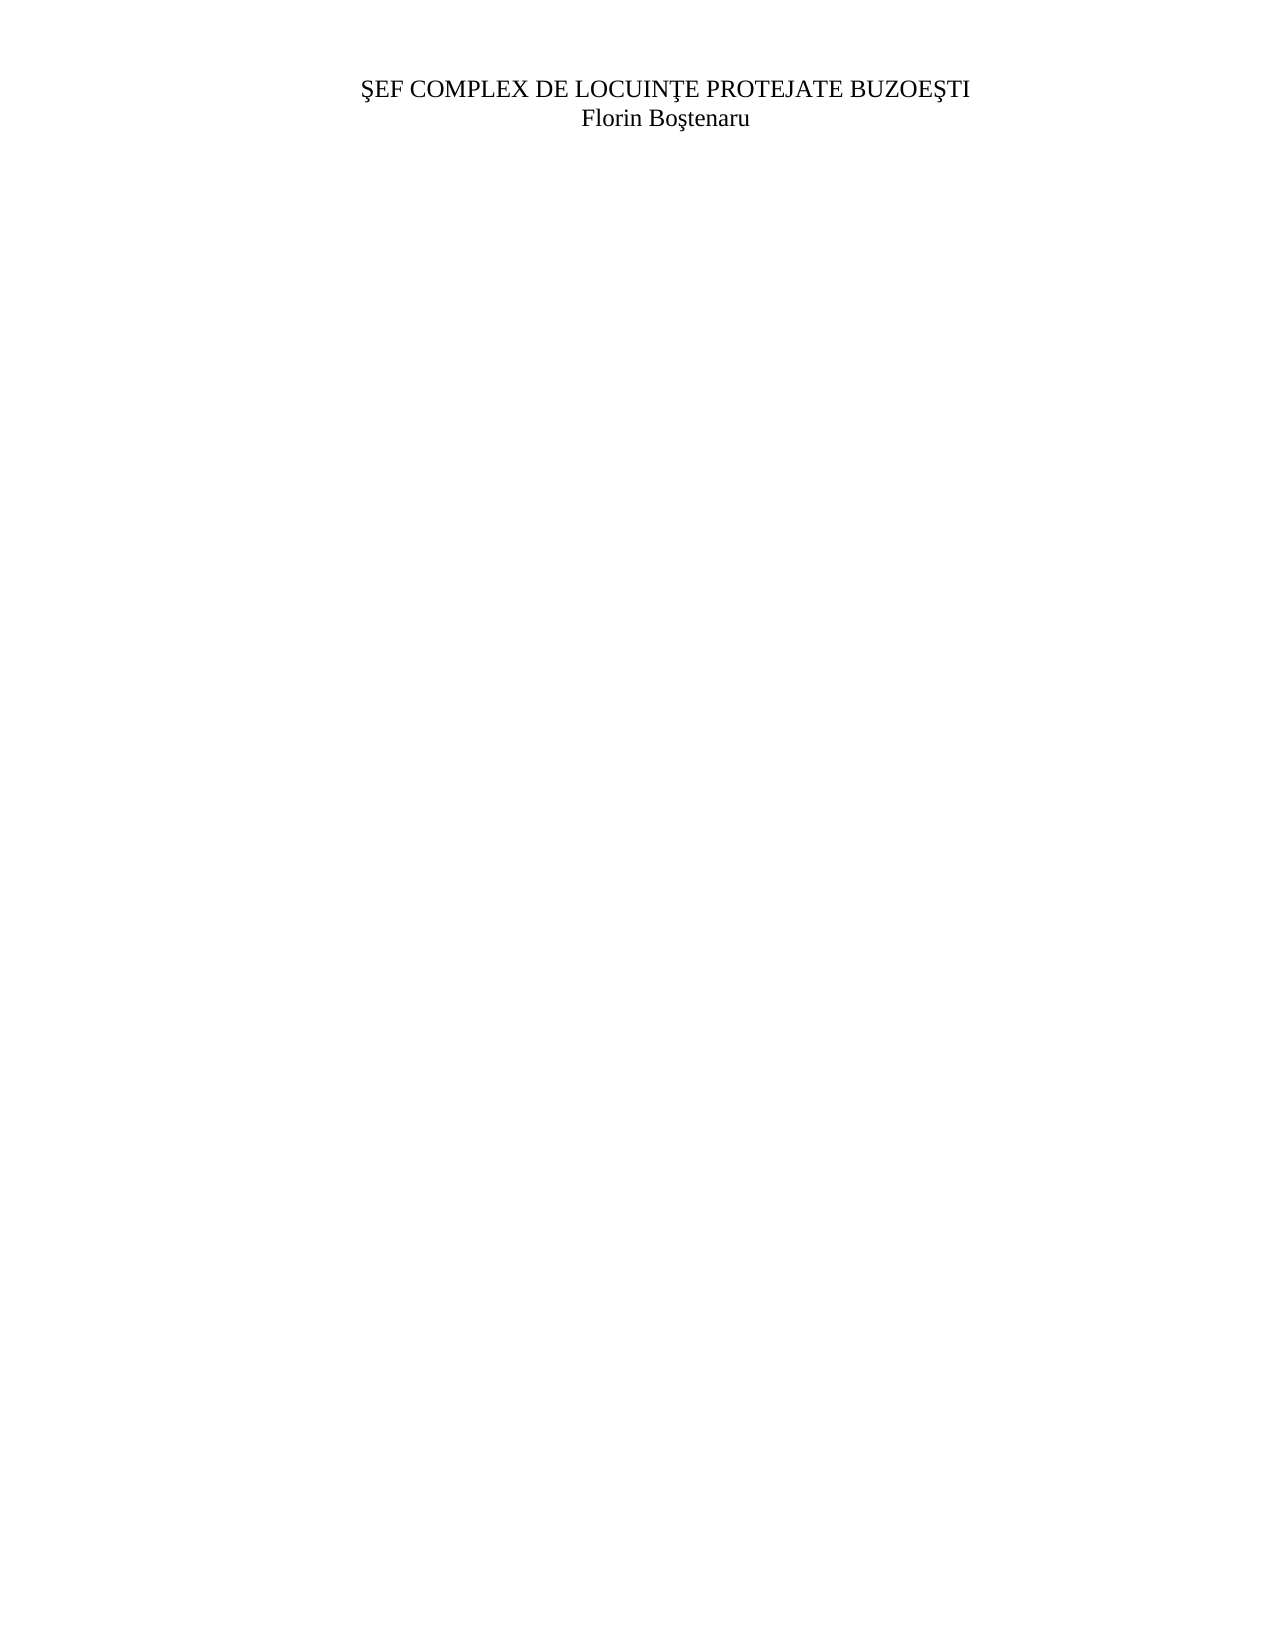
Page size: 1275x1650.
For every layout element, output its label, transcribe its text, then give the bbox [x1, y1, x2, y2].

text Florin Boştenaru [150, 103, 1181, 131]
text ŞEF COMPLEX DE LOCUINŢE PROTEJATE BUZOEŞTI [150, 74, 1181, 103]
